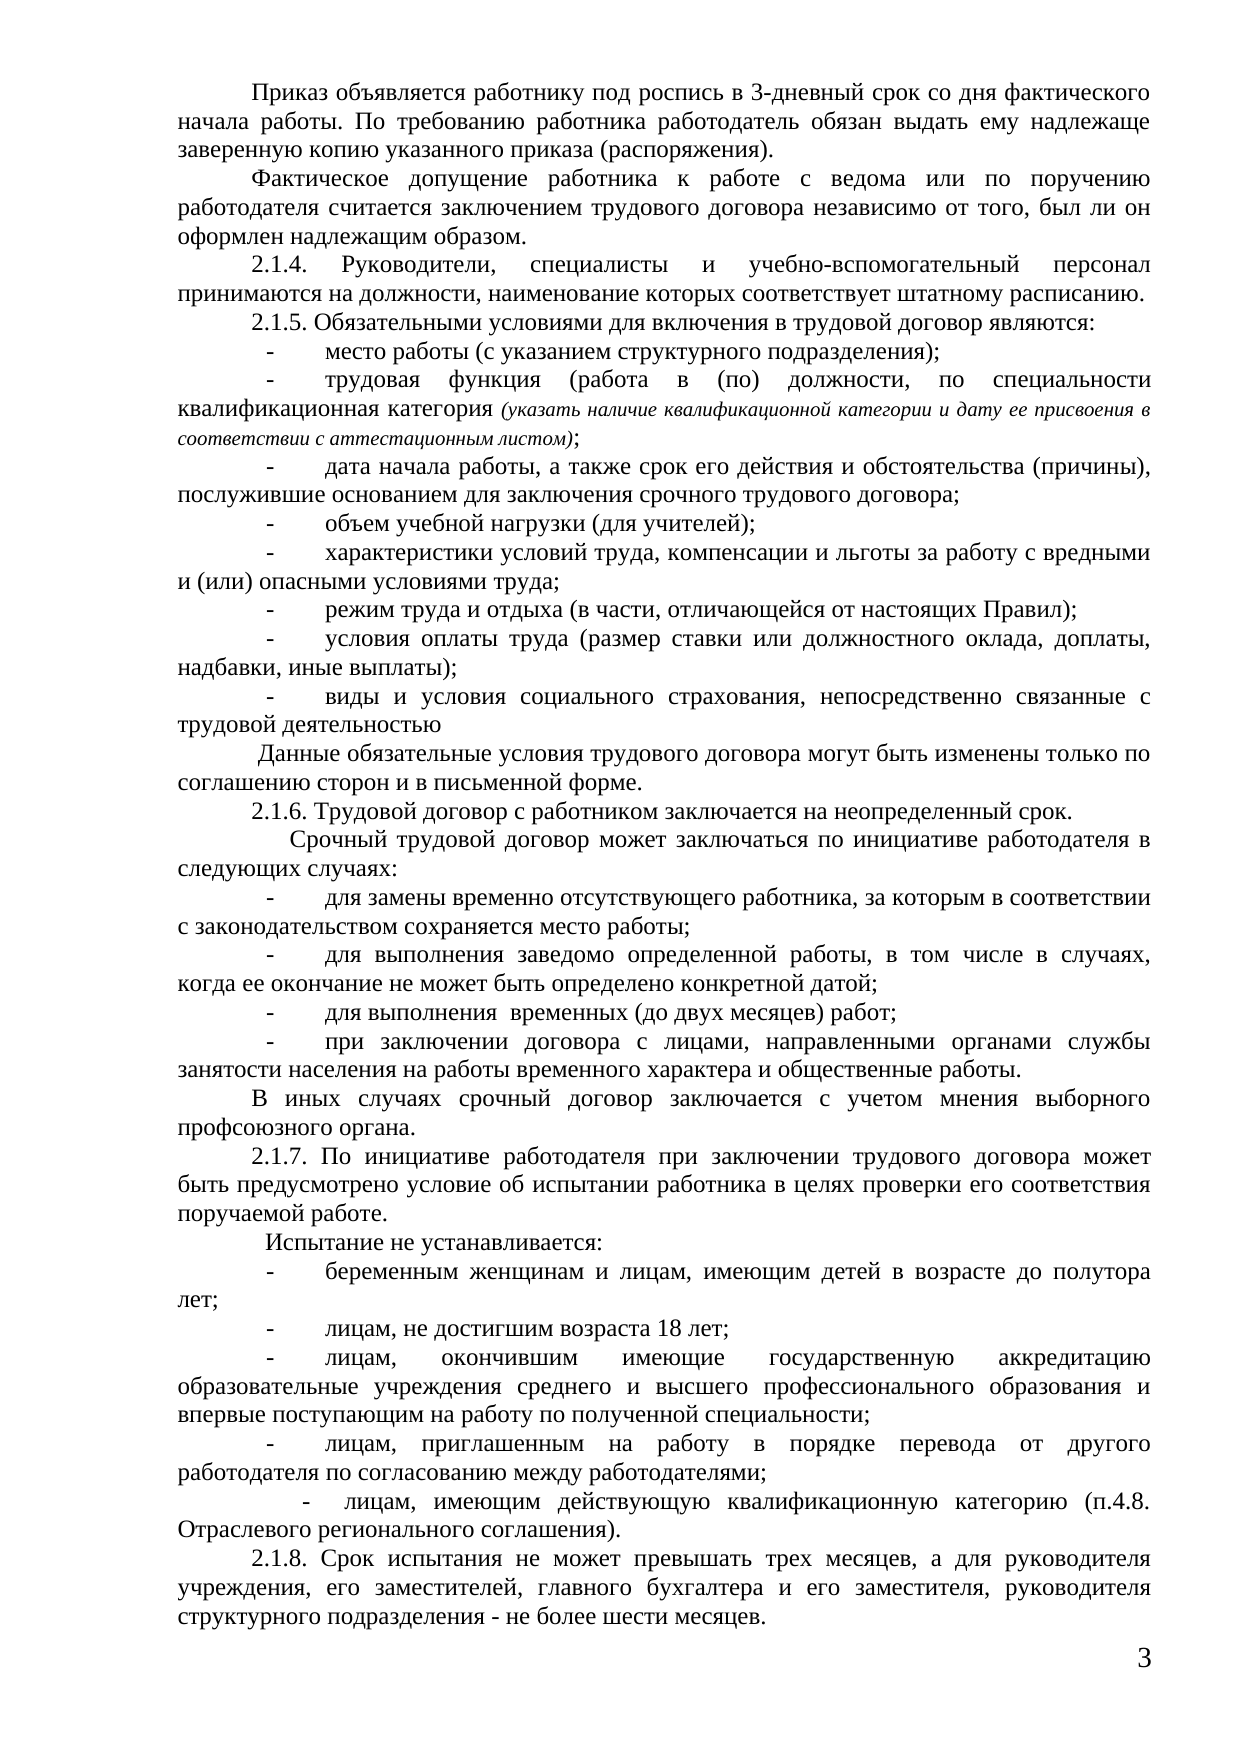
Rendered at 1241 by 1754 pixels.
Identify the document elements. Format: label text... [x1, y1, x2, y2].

list для выполнения временных (до двух месяцев) работ; [177, 997, 1152, 1026]
text 2.1.4. Руководители, специалисты и учебно-вспомогательный персонал принимаются на должности, наименование которых соответствует штатному расписанию. [177, 249, 1152, 307]
list характеристики условий труда, компенсации и льготы за работу с вредными и (или) опасными условиями труда; [177, 537, 1152, 594]
text Приказ объявляется работнику под роспись в 3-дневный срок со дня фактического начала работы. По требованию работника работодатель обязан выдать ему надлежаще заверенную копию указанного приказа (распоряжения). [177, 77, 1152, 163]
list трудовая функция (работа в (по) должности, по специальности квалификационная категория (указать наличие квалификационной категории и дату ее присвоения в соответствии с аттестационным листом); [177, 364, 1152, 451]
list лицам, приглашенным на работу в порядке перевода от другого работодателя по согласованию между работодателями; [177, 1428, 1152, 1486]
text Срочный трудовой договор может заключаться по инициативе работодателя в следующих случаях: [177, 824, 1152, 882]
list условия оплаты труда (размер ставки или должностного оклада, доплаты, надбавки, иные выплаты); [177, 623, 1152, 681]
text Фактическое допущение работника к работе с ведома или по поручению работодателя считается заключением трудового договора независимо от того, был ли он оформлен надлежащим образом. [177, 163, 1152, 249]
text В иных случаях срочный договор заключается с учетом мнения выборного профсоюзного органа. [177, 1083, 1152, 1141]
text Данные обязательные условия трудового договора могут быть изменены только по соглашению сторон и в письменной форме. [177, 738, 1152, 796]
list виды и условия социального страхования, непосредственно связанные с трудовой деятельностью [177, 681, 1152, 738]
list дата начала работы, а также срок его действия и обстоятельства (причины), послужившие основанием для заключения срочного трудового договора; [177, 451, 1152, 508]
list место работы (с указанием структурного подразделения); [177, 336, 1152, 364]
text 2.1.5. Обязательными условиями для включения в трудовой договор являются: [177, 307, 1152, 336]
list режим труда и отдыха (в части, отличающейся от настоящих Правил); [177, 594, 1152, 623]
text 2.1.6. Трудовой договор с работником заключается на неопределенный срок. [177, 796, 1152, 824]
list лицам, не достигшим возраста 18 лет; [177, 1313, 1152, 1342]
text 2.1.7. По инициативе работодателя при заключении трудового договора может быть предусмотрено условие об испытании работника в целях проверки его соответствия поручаемой работе. [177, 1141, 1152, 1227]
list для замены временно отсутствующего работника, за которым в соответствии с законодательством сохраняется место работы; [177, 882, 1152, 939]
text Испытание не устанавливается: [177, 1227, 1152, 1256]
list беременным женщинам и лицам, имеющим детей в возрасте до полутора лет; [177, 1256, 1152, 1313]
text - лицам, имеющим действующую квалификационную категорию (п.4.8. Отраслевого регионального соглашения). [177, 1486, 1152, 1543]
list для выполнения заведомо определенной работы, в том числе в случаях, когда ее окончание не может быть определено конкретной датой; [177, 939, 1152, 997]
list лицам, окончившим имеющие государственную аккредитацию образовательные учреждения среднего и высшего профессионального образования и впервые поступающим на работу по полученной специальности; [177, 1342, 1152, 1428]
list объем учебной нагрузки (для учителей); [177, 508, 1152, 537]
list при заключении договора с лицами, направленными органами службы занятости населения на работы временного характера и общественные работы. [177, 1026, 1152, 1083]
text 2.1.8. Срок испытания не может превышать трех месяцев, а для руководителя учреждения, его заместителей, главного бухгалтера и его заместителя, руководителя структурного подразделения - не более шести месяцев. [177, 1543, 1152, 1629]
